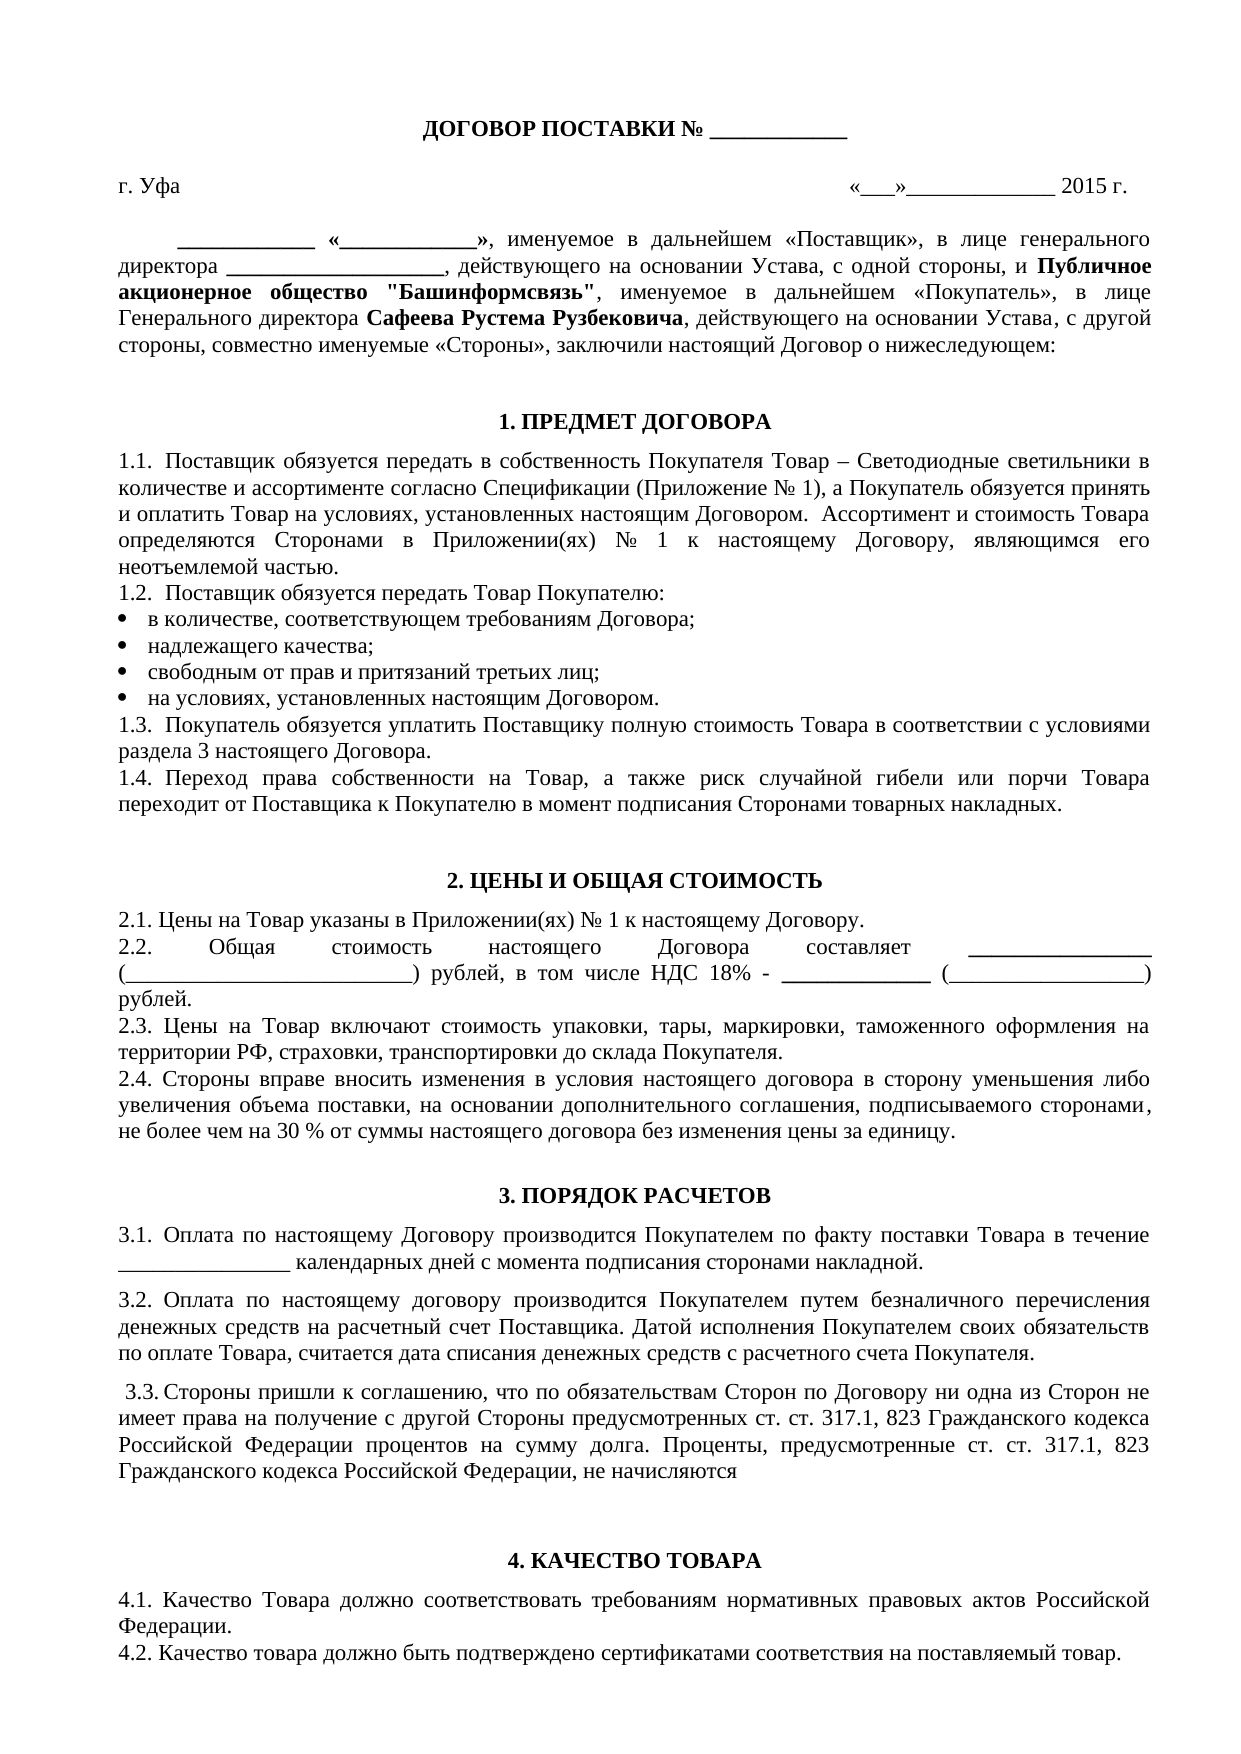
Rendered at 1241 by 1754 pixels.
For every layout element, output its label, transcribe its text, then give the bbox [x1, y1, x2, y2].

list Поставщик обязуется передать Товар Покупателю: [118, 579, 1152, 605]
list Покупатель обязуется уплатить Поставщику полную стоимость Товара в соответствии с условиями раздела 3 настоящего Договора. [118, 711, 1152, 763]
list Стороны пришли к соглашению, что по обязательствам Сторон по Договору ни одна из Сторон не имеет права на получение с другой Стороны предусмотренных ст. ст. 317.1, 823 Гражданского кодекса Российской Федерации процентов на сумму долга. Проценты, предусмотренные ст. ст. 317.1, 823 Гражданского кодекса Российской Федерации, не начисляются [118, 1378, 1152, 1483]
text 3. ПОРЯДОК РАСЧЕТОВ [118, 1182, 1152, 1209]
list Поставщик обязуется передать в собственность Покупателя Товар – Светодиодные светильники в количестве и ассортименте согласно Спецификации (Приложение № 1), а Покупатель обязуется принять и оплатить Товар на условиях, установленных настоящим Договором. Ассортимент и стоимость Товара определяются Сторонами в Приложении(ях) № 1 к настоящему Договору, являющимся его неотъемлемой частью. [118, 447, 1152, 579]
list надлежащего качества; [118, 632, 1152, 658]
text 1. ПРЕДМЕТ ДОГОВОРА [118, 408, 1152, 435]
list Оплата по настоящему договору производится Покупателем путем безналичного перечисления денежных средств на расчетный счет Поставщика. Датой исполнения Покупателем своих обязательств по оплате Товара, считается дата списания денежных средств с расчетного счета Покупателя. [118, 1287, 1152, 1366]
text г. Уфа «___»_____________ 2015 г. [118, 173, 1152, 199]
text ДОГОВОР ПОСТАВКИ № ____________ [118, 115, 1152, 141]
text 4. КАЧЕСТВО ТОВАРА [118, 1547, 1152, 1574]
text ____________ «____________», именуемое в дальнейшем «Поставщик», в лице генерального директора ___________________, действующего на основании Устава, с одной стороны, и Публичное акционерное общество "Башинформсвязь", именуемое в дальнейшем «Покупатель», в лице Генерального директора Сафеева Рустема Рузбековича, действующего на основании Устава, с другой стороны, совместно именуемые «Стороны», заключили настоящий Договор о нижеследующем: [118, 225, 1152, 357]
list 2.1. Цены на Товар указаны в Приложении(ях) № 1 к настоящему Договору. [118, 906, 1152, 933]
list Переход права собственности на Товар, а также риск случайной гибели или порчи Товара переходит от Поставщика к Покупателю в момент подписания Сторонами товарных накладных. [118, 763, 1152, 816]
list на условиях, установленных настоящим Договором. [118, 684, 1152, 711]
text 2.4. Стороны вправе вносить изменения в условия настоящего договора в сторону уменьшения либо увеличения объема поставки, на основании дополнительного соглашения, подписываемого сторонами, не более чем на 30 % от суммы настоящего договора без изменения цены за единицу. [118, 1064, 1152, 1144]
text 4.1. Качество Товара должно соответствовать требованиям нормативных правовых актов Российской Федерации. [118, 1586, 1152, 1639]
list свободным от прав и притязаний третьих лиц; [118, 658, 1152, 684]
list 2.3. Цены на Товар включают стоимость упаковки, тары, маркировки, таможенного оформления на территории РФ, страховки, транспортировки до склада Покупателя. [118, 1012, 1152, 1064]
list Оплата по настоящему Договору производится Покупателем по факту поставки Товара в течение _______________ календарных дней с момента подписания сторонами накладной. [118, 1221, 1152, 1274]
text 4.2. Качество товара должно быть подтверждено сертификатами соответствия на поставляемый товар. [118, 1639, 1152, 1665]
list 2.2. Общая стоимость настоящего Договора составляет ________________ (_________________________) рублей, в том числе НДС 18% - _____________ (_________________) рублей. [118, 933, 1152, 1012]
list в количестве, соответствующем требованиям Договора; [118, 605, 1152, 632]
text 2. ЦЕНЫ И ОБЩАЯ СТОИМОСТЬ [118, 868, 1152, 894]
